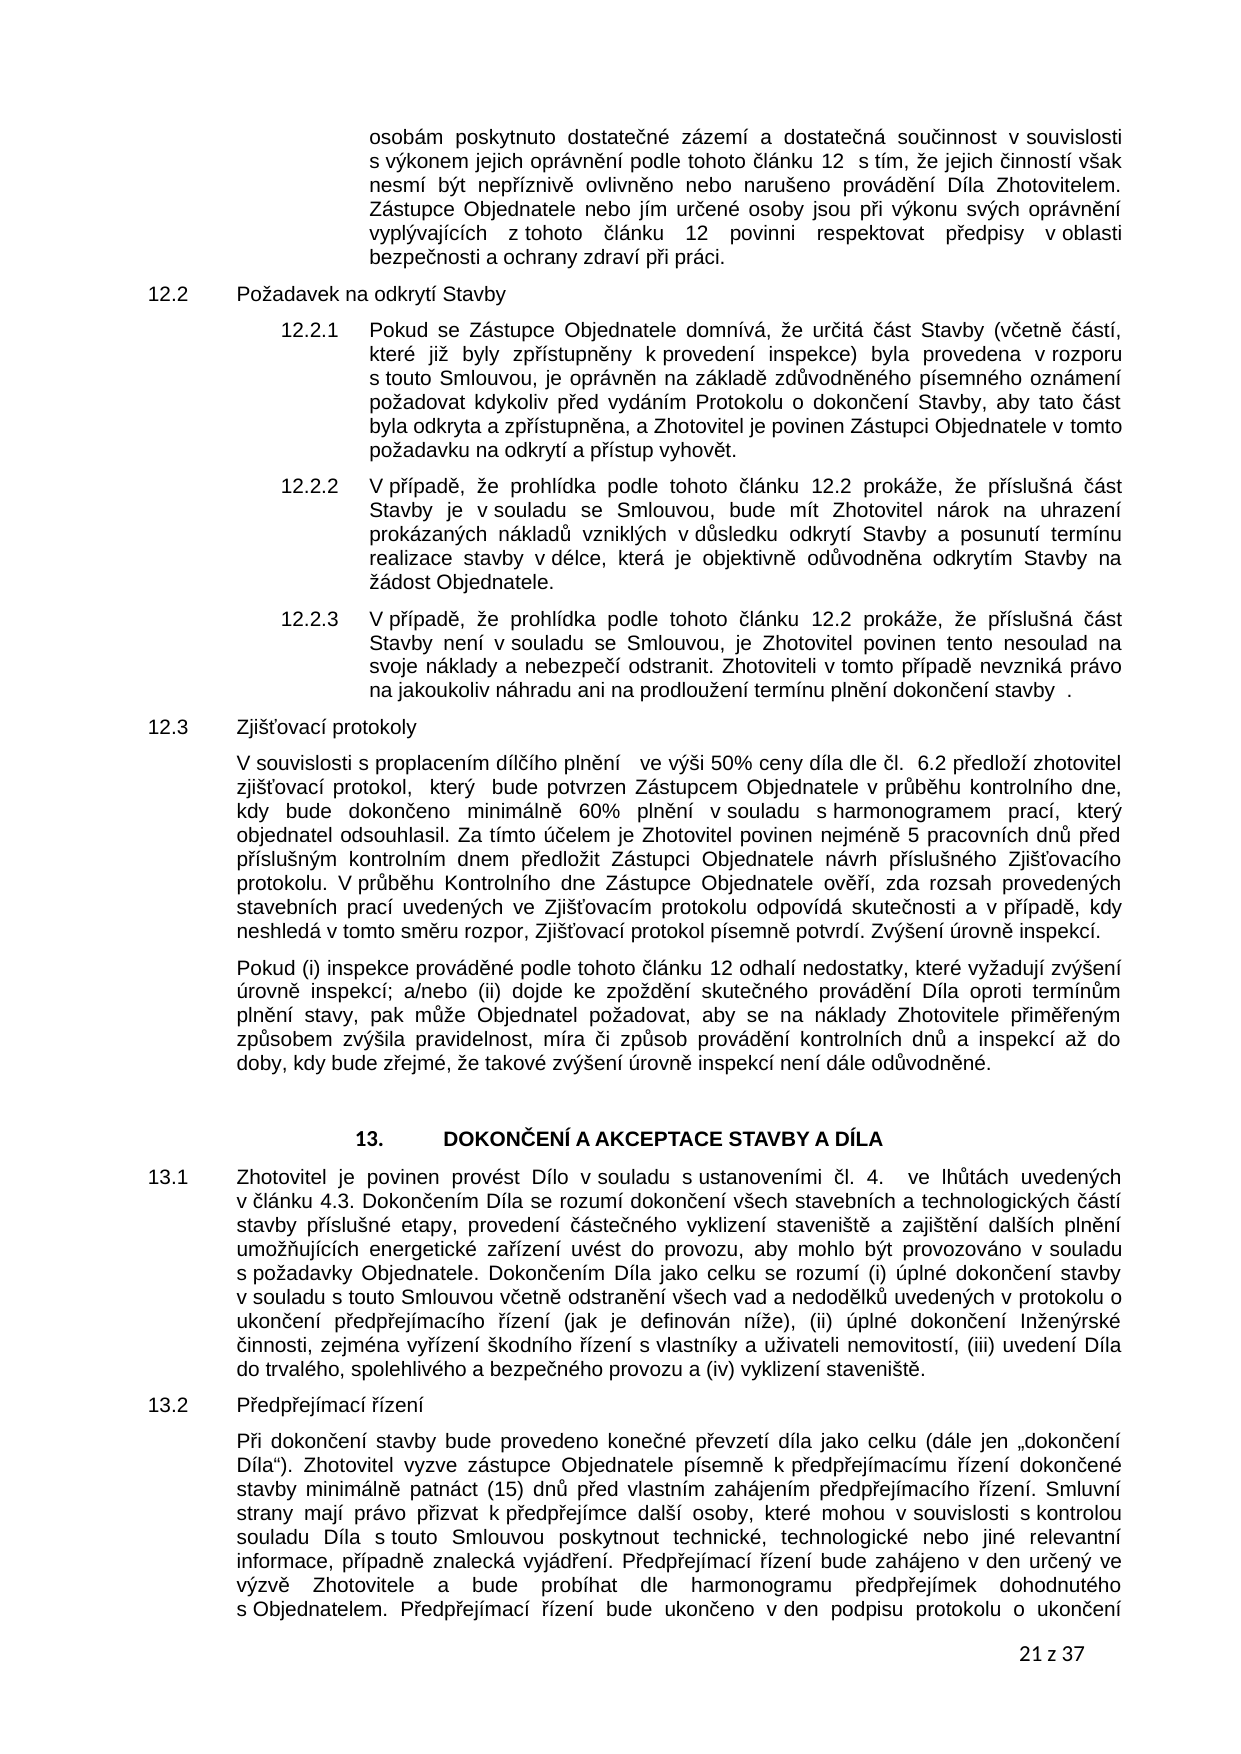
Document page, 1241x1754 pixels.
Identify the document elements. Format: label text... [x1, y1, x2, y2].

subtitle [236, 1429, 1122, 1621]
subtitle Požadavek na odkrytí Stavby [148, 281, 1122, 305]
subtitle Zjišťovací protokoly [148, 715, 1122, 739]
subtitle Pokud se Zástupce Objednatele domnívá, že určitá část Stavby (včetně částí, které již byly zpřístupněny k provedení inspekce) byla provedena v rozporu s touto Smlouvou, je oprávněn na základě zdůvodněného písemného oznámení požadovat kdykoliv před vydáním Protokolu o dokončení Stavby, aby tato část byla odkryta a zpřístupněna, a Zhotovitel je povinen Zástupci Objednatele v tomto požadavku na odkrytí a přístup vyhovět. [281, 318, 1122, 462]
subtitle V souvislosti s proplacením dílčího plnění ve výši 50% ceny díla dle čl. 6.2 předloží zhotovitel zjišťovací protokol, který bude potvrzen Zástupcem Objednatele v průběhu kontrolního dne, kdy bude dokončeno minimálně 60% plnění v souladu s harmonogramem prací, který objednatel odsouhlasil. Za tímto účelem je Zhotovitel povinen nejméně 5 pracovních dnů před příslušným kontrolním dnem předložit Zástupci Objednatele návrh příslušného Zjišťovacího protokolu. V průběhu Kontrolního dne Zástupce Objednatele ověří, zda rozsah provedených stavebních prací uvedených ve Zjišťovacím protokolu odpovídá skutečnosti a v případě, kdy neshledá v tomto směru rozpor, Zjišťovací protokol písemně potvrdí. Zvýšení úrovně inspekcí. [236, 751, 1122, 943]
subtitle V případě, že prohlídka podle tohoto článku 12.2 prokáže, že příslušná část Stavby není v souladu se Smlouvou, je Zhotovitel povinen tento nesoulad na svoje náklady a nebezpečí odstranit. Zhotoviteli v tomto případě nevzniká právo na jakoukoliv náhradu ani na prodloužení termínu plnění dokončení stavby . [281, 606, 1122, 702]
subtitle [281, 125, 1122, 269]
subtitle V případě, že prohlídka podle tohoto článku 12.2 prokáže, že příslušná část Stavby je v souladu se Smlouvou, bude mít Zhotovitel nárok na uhrazení prokázaných nákladů vzniklých v důsledku odkrytí Stavby a posunutí termínu realizace stavby v délce, která je objektivně odůvodněna odkrytím Stavby na žádost Objednatele. [281, 474, 1122, 594]
subtitle Zhotovitel je povinen provést Dílo v souladu s ustanoveními čl. 4. ve lhůtách uvedených v článku 4.3. Dokončením Díla se rozumí dokončení všech stavebních a technologických částí stavby příslušné etapy, provedení částečného vyklizení staveniště a zajištění dalších plnění umožňujících energetické zařízení uvést do provozu, aby mohlo být provozováno v souladu s požadavky Objednatele. Dokončením Díla jako celku se rozumí (i) úplné dokončení stavby v souladu s touto Smlouvou včetně odstranění všech vad a nedodělků uvedených v protokolu o ukončení předpřejímacího řízení (jak je definován níže), (ii) úplné dokončení Inženýrské činnosti, zejména vyřízení škodního řízení s vlastníky a uživateli nemovitostí, (iii) uvedení Díla do trvalého, spolehlivého a bezpečného provozu a (iv) vyklizení staveniště. [148, 1165, 1122, 1380]
subtitle DOKONČENÍ a akceptace STAVBY A díla [354, 1124, 1122, 1152]
subtitle Předpřejímací řízení [148, 1393, 1122, 1417]
subtitle Pokud (i) inspekce prováděné podle tohoto článku 12 odhalí nedostatky, které vyžadují zvýšení úrovně inspekcí; a/nebo (ii) dojde ke zpoždění skutečného provádění Díla oproti termínům plnění stavy, pak může Objednatel požadovat, aby se na náklady Zhotovitele přiměřeným způsobem zvýšila pravidelnost, míra či způsob provádění kontrolních dnů a inspekcí až do doby, kdy bude zřejmé, že takové zvýšení úrovně inspekcí není dále odůvodněné. [236, 955, 1122, 1075]
